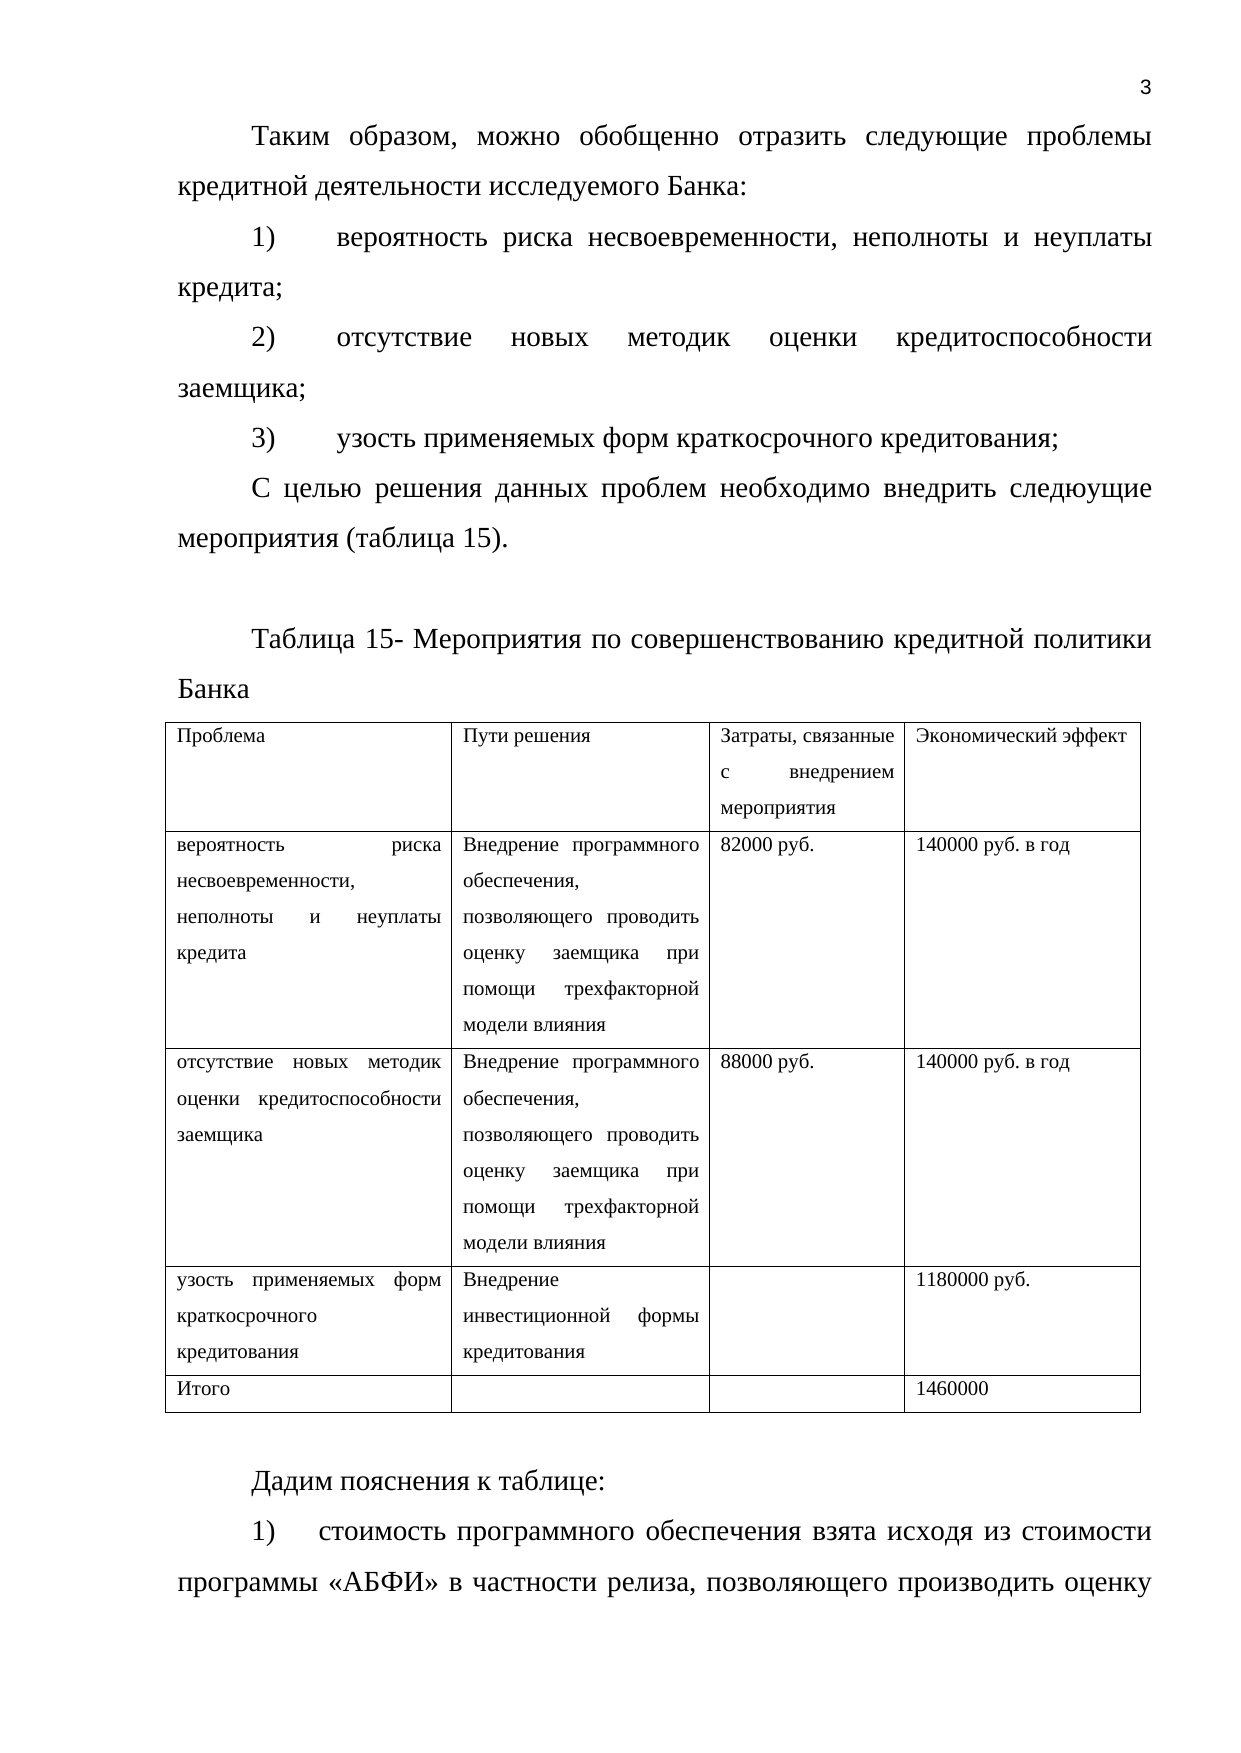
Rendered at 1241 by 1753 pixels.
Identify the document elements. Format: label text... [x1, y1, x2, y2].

table_cell вероятность риска несвоевременности, неполноты и неуплаты кредита [166, 832, 451, 1048]
table_cell Внедрение инвестиционной формы кредитования [452, 1267, 709, 1375]
list узость применяемых форм краткосрочного кредитования; [177, 420, 1153, 453]
table_cell 1460000 [905, 1376, 1140, 1412]
list отсутствие новых методик оценки кредитоспособности заемщика; [177, 319, 1153, 403]
table_cell 140000 руб. в год [905, 1049, 1140, 1266]
table_header Проблема [166, 723, 451, 831]
table_cell 1180000 руб. [905, 1267, 1140, 1375]
table_header Пути решения [452, 723, 709, 831]
table_cell 140000 руб. в год [905, 832, 1140, 1048]
table_cell Внедрение программного обеспечения, позволяющего проводить оценку заемщика при помощи трехфакторной модели влияния [452, 832, 709, 1048]
table_cell Итого [166, 1376, 451, 1412]
table_cell отсутствие новых методик оценки кредитоспособности заемщика [166, 1049, 451, 1266]
table_cell узость применяемых форм краткосрочного кредитования [166, 1267, 451, 1375]
text Таким образом, можно обобщенно отразить следующие проблемы кредитной деятельности исследуемого Банка: [177, 118, 1153, 202]
table_header Экономический эффект [905, 723, 1140, 831]
text Таблица 15- Мероприятия по совершенствованию кредитной политики Банка [177, 621, 1153, 705]
table_cell [710, 1376, 904, 1412]
table_header Затраты, связанные с внедрением мероприятия [710, 723, 904, 831]
table_cell Внедрение программного обеспечения, позволяющего проводить оценку заемщика при помощи трехфакторной модели влияния [452, 1049, 709, 1266]
table_cell [452, 1376, 709, 1412]
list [177, 1513, 1153, 1597]
text Дадим пояснения к таблице: [177, 1463, 1153, 1497]
list вероятность риска несвоевременности, неполноты и неуплаты кредита; [177, 219, 1153, 303]
text С целью решения данных проблем необходимо внедрить следюущие мероприятия (таблица 15). [177, 470, 1153, 554]
table_cell 88000 руб. [710, 1049, 904, 1266]
table_cell [710, 1267, 904, 1375]
table_cell 82000 руб. [710, 832, 904, 1048]
